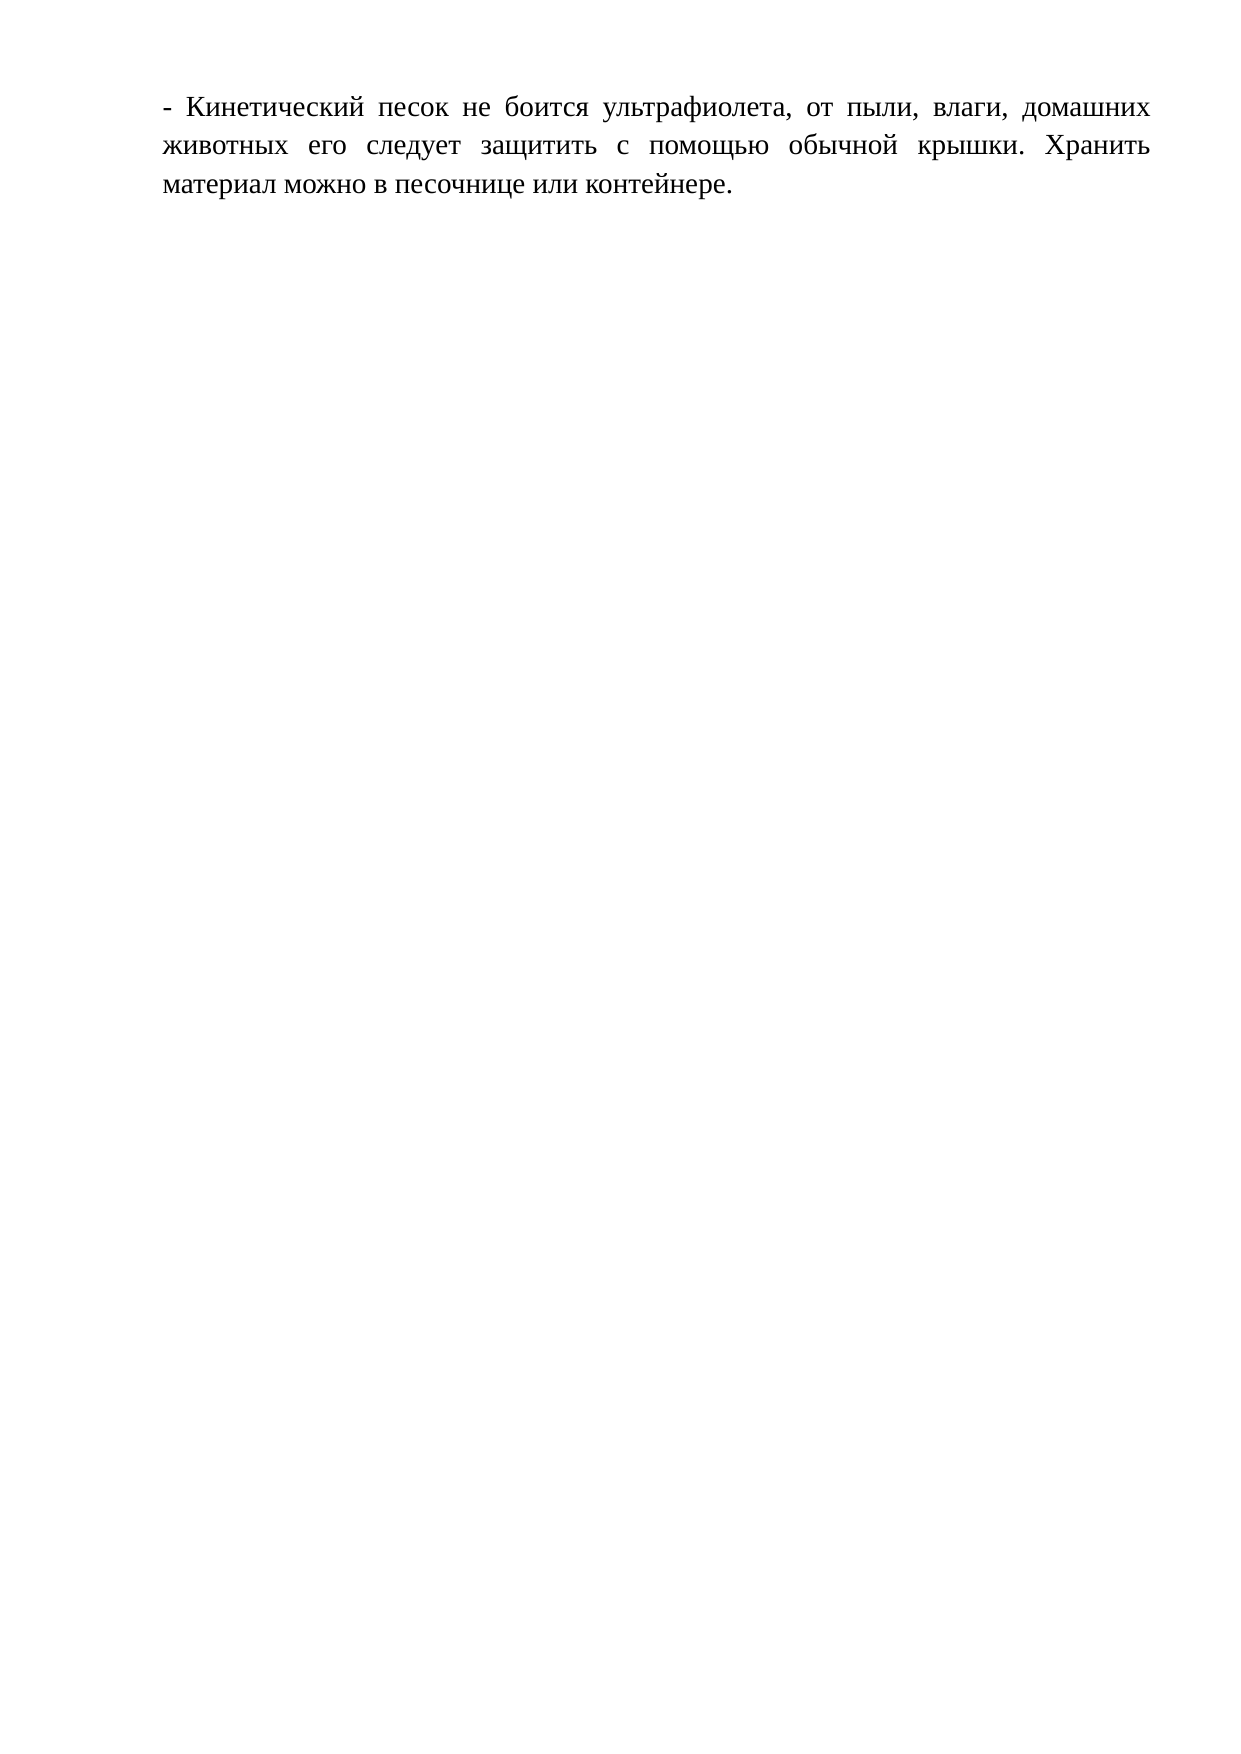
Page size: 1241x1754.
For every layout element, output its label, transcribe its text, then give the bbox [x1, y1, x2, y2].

text - Кинетический песок не боится ультрафиолета, от пыли, влаги, домашних животных его следует защитить с помощью обычной крышки. Хранить материал можно в песочнице или контейнере. [162, 154, 1152, 199]
text - Кинетический песок не боится ультрафиолета, от пыли, влаги, домашних животных его следует защитить с помощью обычной крышки. Хранить материал можно в песочнице или контейнере. [162, 89, 1152, 153]
